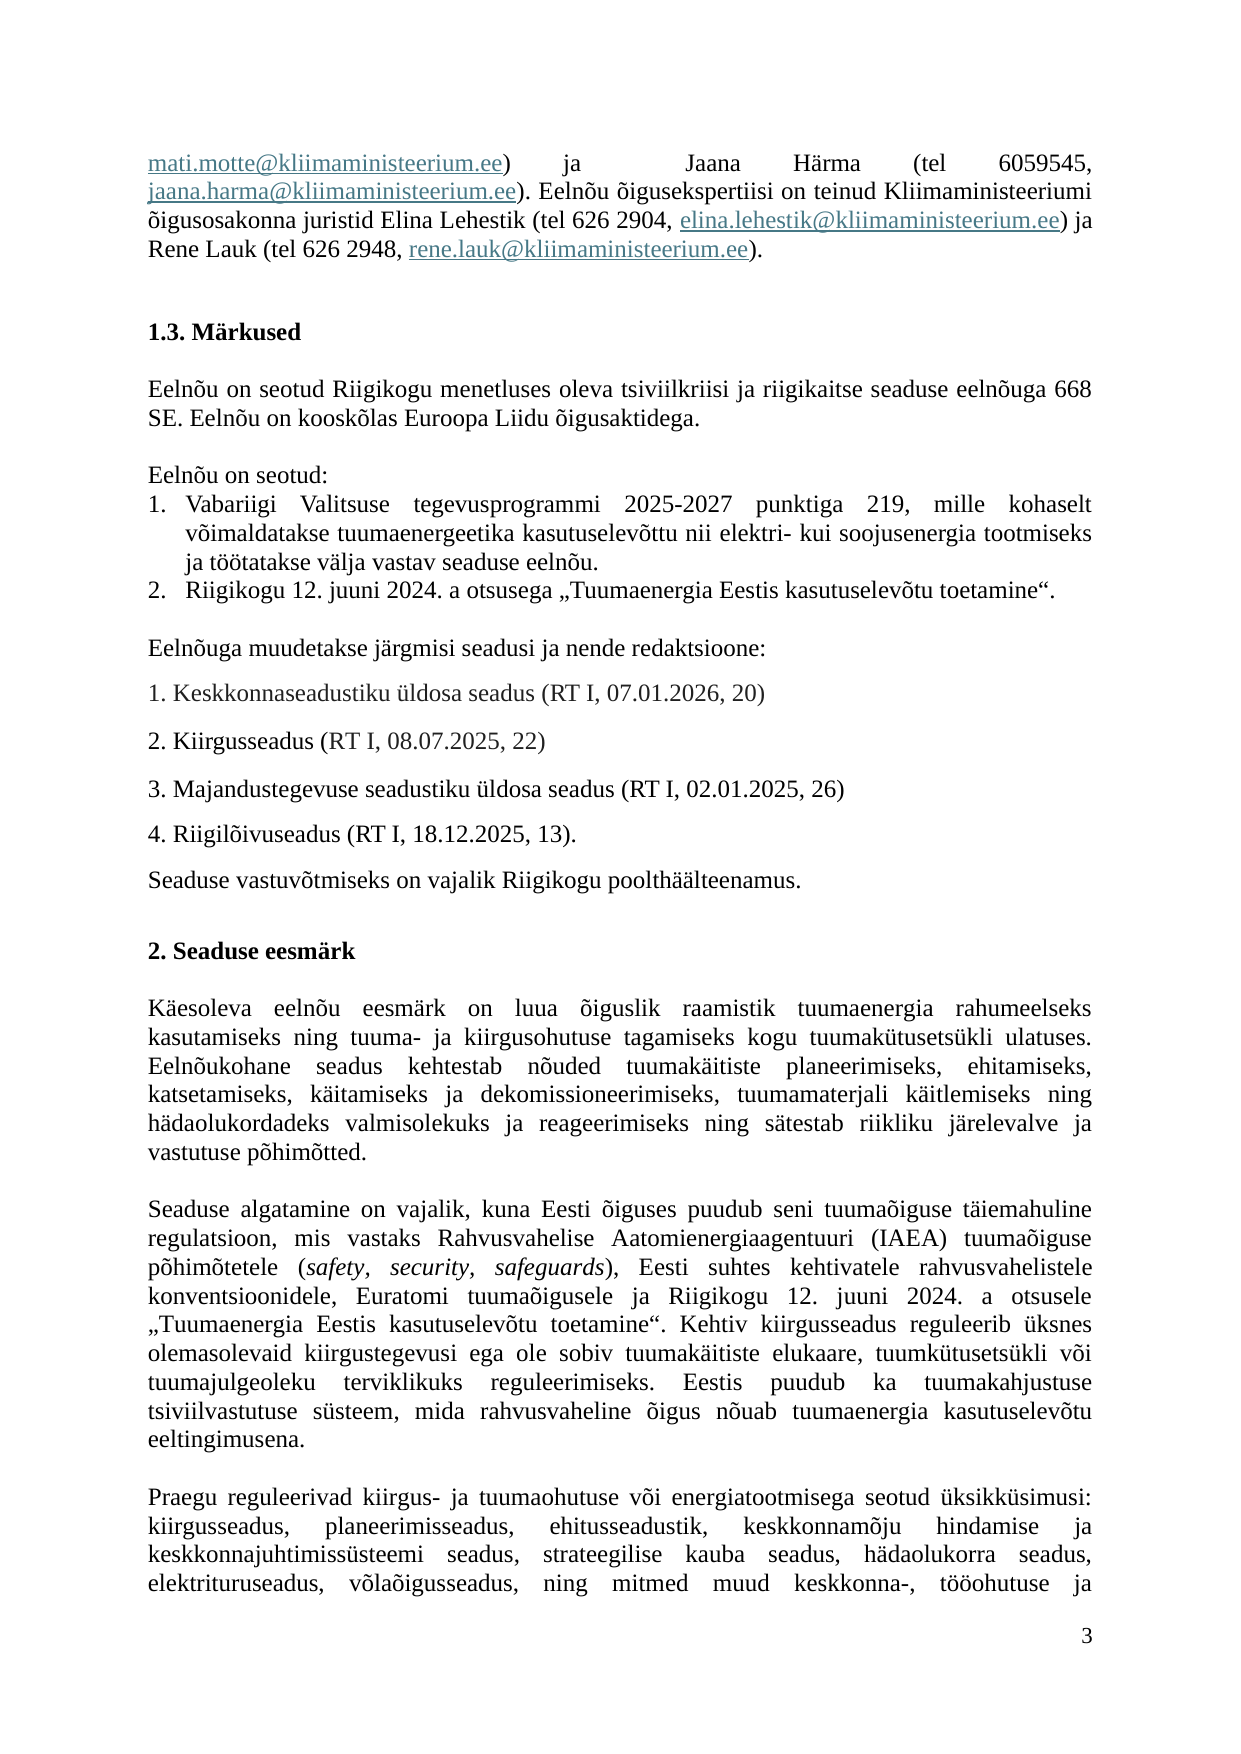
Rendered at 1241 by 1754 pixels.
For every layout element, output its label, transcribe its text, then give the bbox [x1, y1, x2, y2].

text Käesoleva eelnõu eesmärk on luua õiguslik raamistik tuumaenergia rahumeelseks kasutamiseks ning tuuma- ja kiirgusohutuse tagamiseks kogu tuumakütusetsükli ulatuses. Eelnõukohane seadus kehtestab nõuded tuumakäitiste planeerimiseks, ehitamiseks, katsetamiseks, käitamiseks ja dekomissioneerimiseks, tuumamaterjali käitlemiseks ning hädaolukordadeks valmisolekuks ja reageerimiseks ning sätestab riikliku järelevalve ja vastutuse põhimõtted. [148, 993, 1093, 1166]
text Eelnõu on seotud Riigikogu menetluses oleva tsiviilkriisi ja riigikaitse seaduse eelnõuga 668 SE. Eelnõu on kooskõlas Euroopa Liidu õigusaktidega. [148, 374, 1093, 432]
text 2. Seaduse eesmärk [148, 936, 1093, 964]
text 3. Majandustegevuse seadustiku üldosa seadus (RT I, 02.01.2025, 26) [148, 774, 1093, 803]
list Vabariigi Valitsuse tegevusprogrammi 2025-2027 punktiga 219, mille kohaselt võimaldatakse tuumaenergeetika kasutuselevõttu nii elektri- kui soojusenergia tootmiseks ja töötatakse välja vastav seaduse eelnõu. [148, 489, 1093, 576]
text 1. Keskkonnaseadustiku üldosa seadus (RT I, 07.01.2026, 20) [148, 678, 1093, 707]
text 1.3. Märkused [148, 317, 1093, 346]
text 2. Kiirgusseadus (RT I, 08.07.2025, 22) [148, 726, 1093, 755]
text Eelnõuga muudetakse järgmisi seadusi ja nende redaktsioone: [148, 633, 1093, 662]
text Seaduse algatamine on vajalik, kuna Eesti õiguses puudub seni tuumaõiguse täiemahuline regulatsioon, mis vastaks Rahvusvahelise Aatomienergiaagentuuri (IAEA) tuumaõiguse põhimõtetele (safety, security, safeguards), Eesti suhtes kehtivatele rahvusvahelistele konventsioonidele, Euratomi tuumaõigusele ja Riigikogu 12. juuni 2024. a otsusele „Tuumaenergia Eestis kasutuselevõtu toetamine“. Kehtiv kiirgusseadus reguleerib üksnes olemasolevaid kiirgustegevusi ega ole sobiv tuumakäitiste elukaare, tuumkütusetsükli või tuumajulgeoleku terviklikuks reguleerimiseks. Eestis puudub ka tuumakahjustuse tsiviilvastutuse süsteem, mida rahvusvaheline õigus nõuab tuumaenergia kasutuselevõtu eeltingimusena. [148, 1194, 1093, 1453]
text Eelnõu on seotud: [148, 461, 1093, 489]
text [148, 148, 1093, 263]
text Seaduse vastuvõtmiseks on vajalik Riigikogu poolthäälteenamus. [148, 865, 1093, 893]
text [148, 1482, 1093, 1597]
text 4. Riigilõivuseadus (RT I, 18.12.2025, 13). [148, 819, 1093, 848]
list Riigikogu 12. juuni 2024. a otsusega „Tuumaenergia Eestis kasutuselevõtu toetamine“. [148, 576, 1093, 604]
